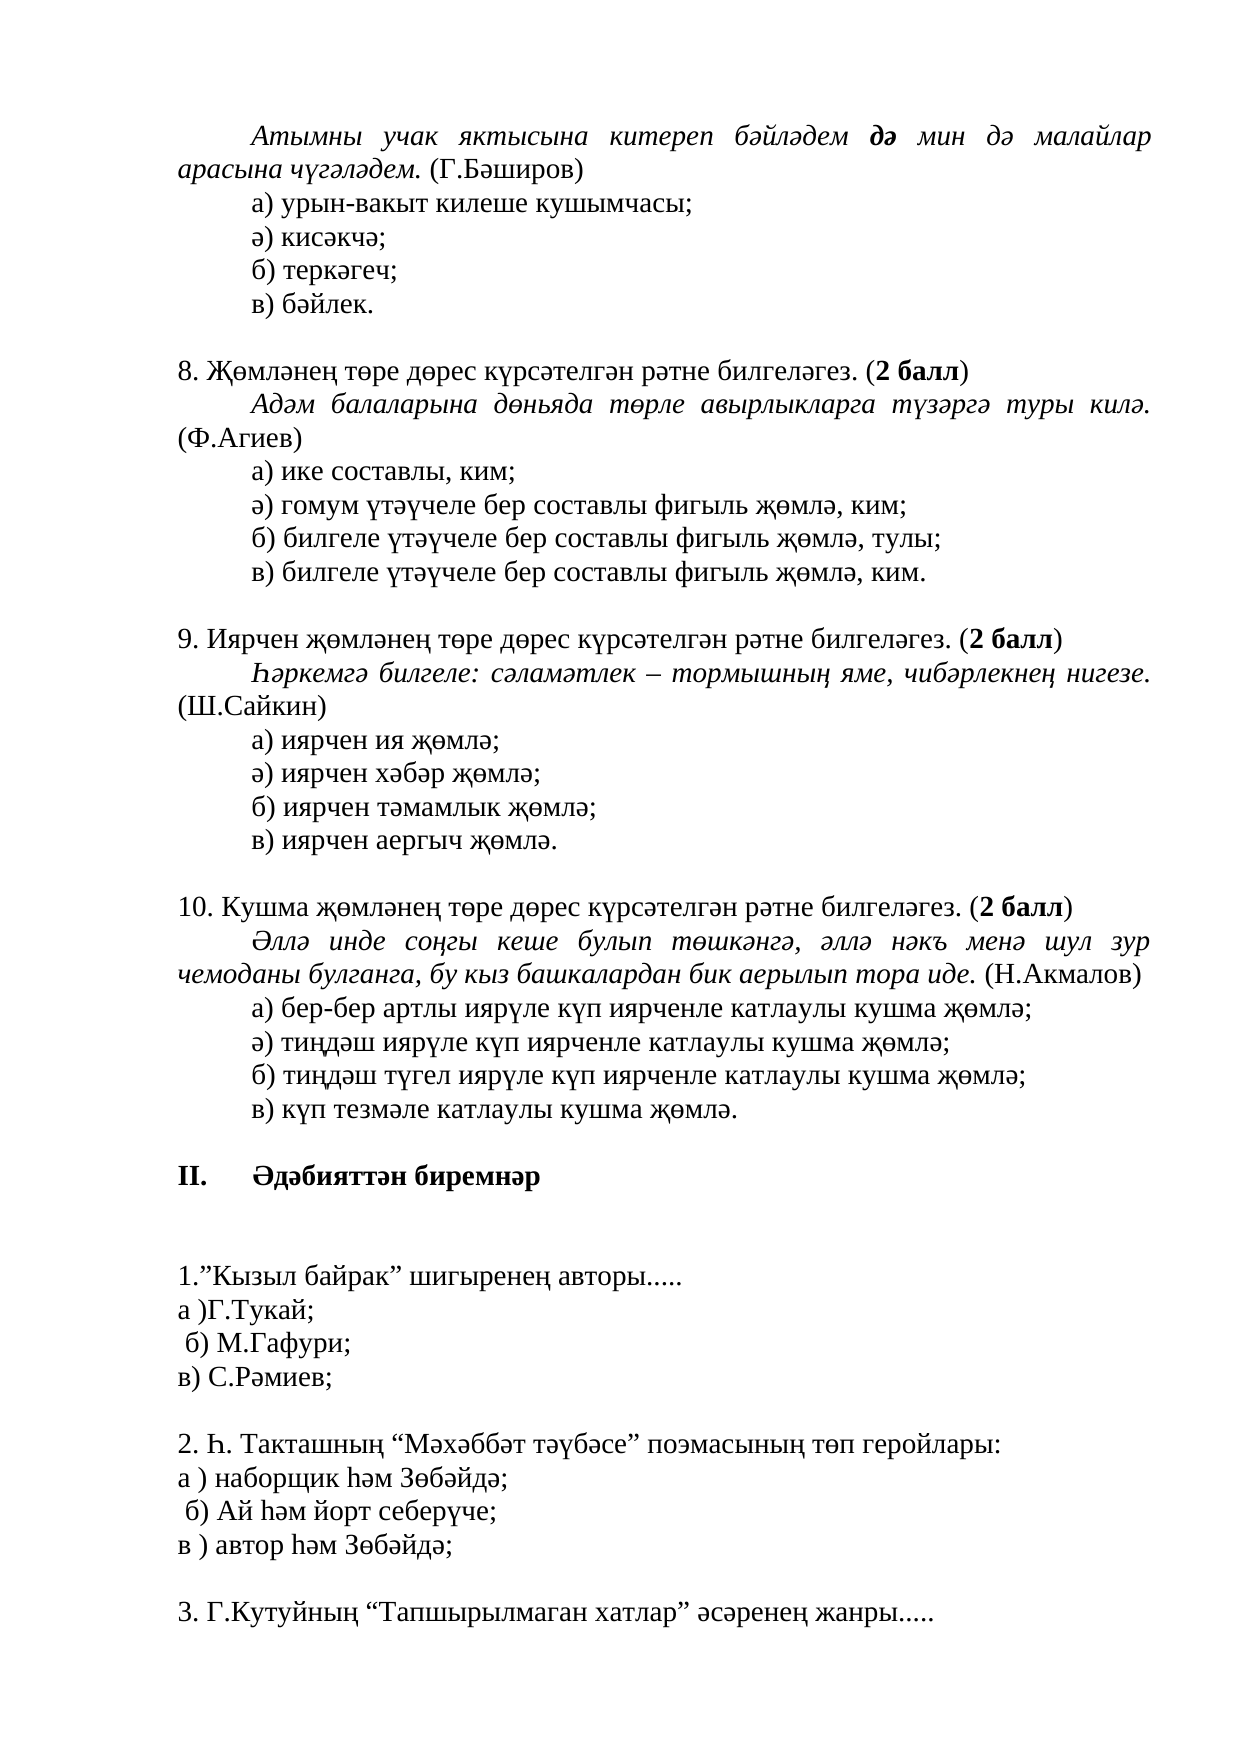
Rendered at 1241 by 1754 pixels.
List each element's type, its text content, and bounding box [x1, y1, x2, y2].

text 10. Кушма җөмләнең төре дөрес күрсәтелгән рәтне билгеләгез. (2 балл) [177, 889, 1152, 923]
text ә) кисәкчә; [177, 219, 1152, 252]
list Әдәбияттән биремнәр [177, 1158, 1152, 1191]
text Атымны учак яктысына китереп бәйләдем дә мин дә малайлар арасына чүгәләдем. (Г.Бәширов) [177, 118, 1152, 185]
text в) С.Рәмиев; [177, 1359, 1152, 1393]
text б) иярчен тәмамлык җөмлә; [177, 789, 1152, 822]
text 8. Җөмләнең төре дөрес күрсәтелгән рәтне билгеләгез. (2 балл) [177, 353, 1152, 386]
text б) билгеле үтәүчеле бер составлы фигыль җөмлә, тулы; [177, 521, 1152, 554]
text 9. Иярчен җөмләнең төре дөрес күрсәтелгән рәтне билгеләгез. (2 балл) [177, 621, 1152, 655]
text Адәм балаларына дөньяда төрле авырлыкларга түзәргә туры килә. (Ф.Агиев) [177, 386, 1152, 453]
text 3. Г.Кутуйның “Тапшырылмаган хатлар” әсәренең жанры..... [177, 1594, 1152, 1627]
text ә) гомум үтәүчеле бер составлы фигыль җөмлә, ким; [177, 487, 1152, 521]
text Һәркемгә билгеле: сәламәтлек – тормышның яме, чибәрлекнең нигезе. (Ш.Сайкин) [177, 655, 1152, 722]
text а) ике составлы, ким; [177, 453, 1152, 487]
text а )Г.Тукай; [177, 1292, 1152, 1326]
text б) теркәгеч; [177, 252, 1152, 286]
text ә) иярчен хәбәр җөмлә; [177, 755, 1152, 789]
text в) иярчен аергыч җөмлә. [177, 822, 1152, 856]
text в ) автор һәм Зөбәйдә; [177, 1527, 1152, 1560]
text б) М.Гафури; [177, 1326, 1152, 1359]
text а ) наборщик һәм Зөбәйдә; [177, 1460, 1152, 1493]
text в) бәйлек. [177, 286, 1152, 319]
text б) Ай һәм йорт себерүче; [177, 1493, 1152, 1527]
text 1.”Кызыл байрак” шигыренең авторы..... [177, 1258, 1152, 1292]
text б) тиңдәш түгел иярүле күп иярченле катлаулы кушма җөмлә; [177, 1057, 1152, 1091]
text а) бер-бер артлы иярүле күп иярченле катлаулы кушма җөмлә; [177, 990, 1152, 1024]
text Әллә инде соңгы кеше булып төшкәнгә, әллә нәкъ менә шул зур чемоданы булганга, бу кыз башкалардан бик аерылып тора иде. (Н.Акмалов) [177, 923, 1152, 990]
text ә) тиңдәш иярүле күп иярченле катлаулы кушма җөмлә; [177, 1024, 1152, 1057]
text 2. Һ. Такташның “Мәхәббәт тәүбәсе” поэмасының төп геройлары: [177, 1426, 1152, 1460]
text а) урын-вакыт килеше кушымчасы; [177, 185, 1152, 219]
text в) күп тезмәле катлаулы кушма җөмлә. [177, 1091, 1152, 1124]
text в) билгеле үтәүчеле бер составлы фигыль җөмлә, ким. [177, 554, 1152, 588]
text а) иярчен ия җөмлә; [177, 722, 1152, 755]
